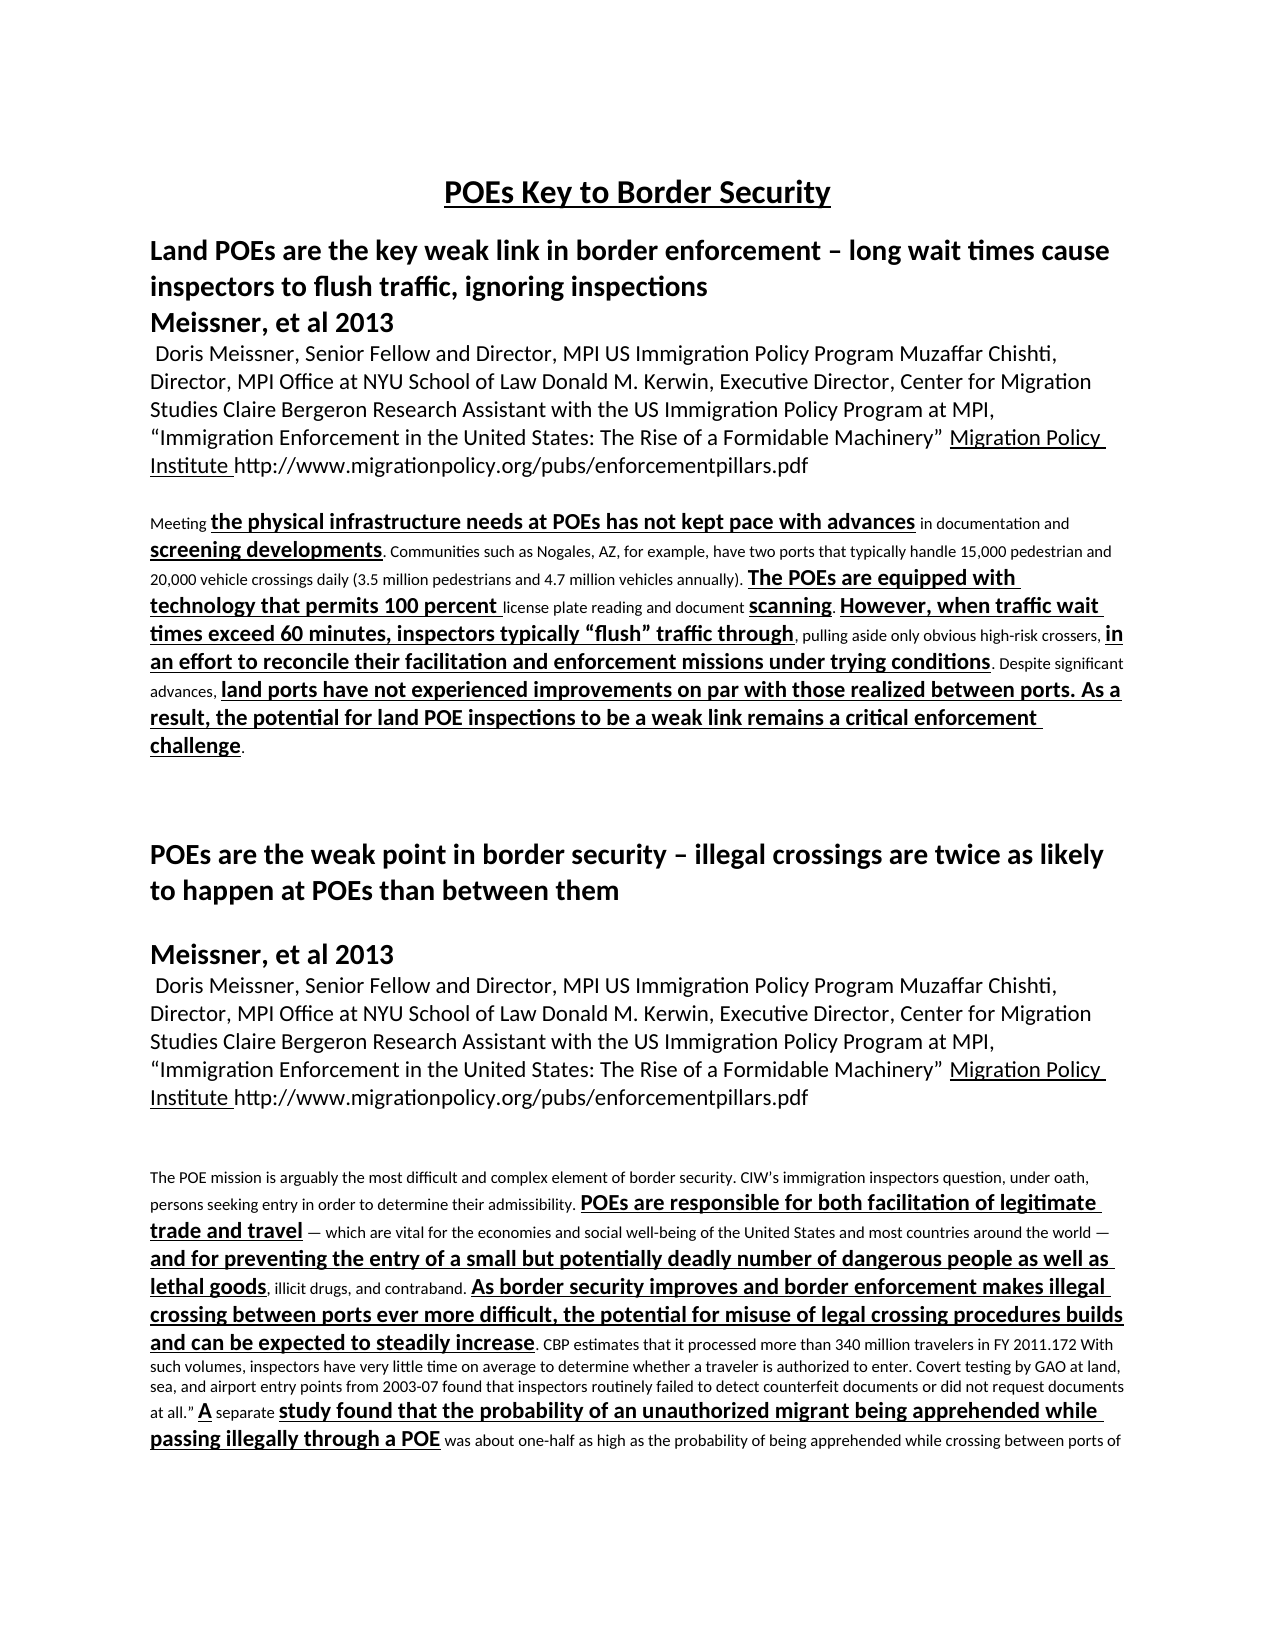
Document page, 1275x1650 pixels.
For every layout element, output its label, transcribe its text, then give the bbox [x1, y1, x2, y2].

subtitle POEs Key to Border Security [150, 171, 1125, 212]
text Meissner, et al 2013 Doris Meissner, Senior Fellow and Director, MPI US Immigration Policy Program Muzaffar Chishti, Director, MPI Office at NYU School of Law Donald M. Kerwin, Executive Director, Center for Migration Studies Claire Bergeron Research Assistant with the US Immigration Policy Program at MPI, “Immigration Enforcement in the United States: The Rise of a Formidable Machinery” Migration Policy Institute http://www.migrationpolicy.org/pubs/enforcementpillars.pdf [150, 936, 1125, 1111]
text Meeting the physical infrastructure needs at POEs has not kept pace with advances in documentation and screening developments. Communities such as Nogales, AZ, for example, have two ports that typically handle 15,000 pedestrian and 20,000 vehicle crossings daily (3.5 million pedestrians and 4.7 million vehicles annually). The POEs are equipped with technology that permits 100 percent license plate reading and document scanning. However, when traffic wait times exceed 60 minutes, inspectors typically “flush” traffic through, pulling aside only obvious high-risk crossers, in an effort to reconcile their facilitation and enforcement missions under trying conditions. Despite significant advances, land ports have not experienced improvements on par with those realized between ports. As a result, the potential for land POE inspections to be a weak link remains a critical enforcement challenge. [150, 507, 1125, 759]
subtitle Land POEs are the key weak link in border enforcement – long wait times cause inspectors to flush traffic, ignoring inspections [150, 232, 1125, 304]
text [150, 1167, 1125, 1453]
subtitle POEs are the weak point in border security – illegal crossings are twice as likely to happen at POEs than between them [150, 836, 1125, 908]
text Meissner, et al 2013 Doris Meissner, Senior Fellow and Director, MPI US Immigration Policy Program Muzaffar Chishti, Director, MPI Office at NYU School of Law Donald M. Kerwin, Executive Director, Center for Migration Studies Claire Bergeron Research Assistant with the US Immigration Policy Program at MPI, “Immigration Enforcement in the United States: The Rise of a Formidable Machinery” Migration Policy Institute http://www.migrationpolicy.org/pubs/enforcementpillars.pdf [150, 304, 1125, 479]
